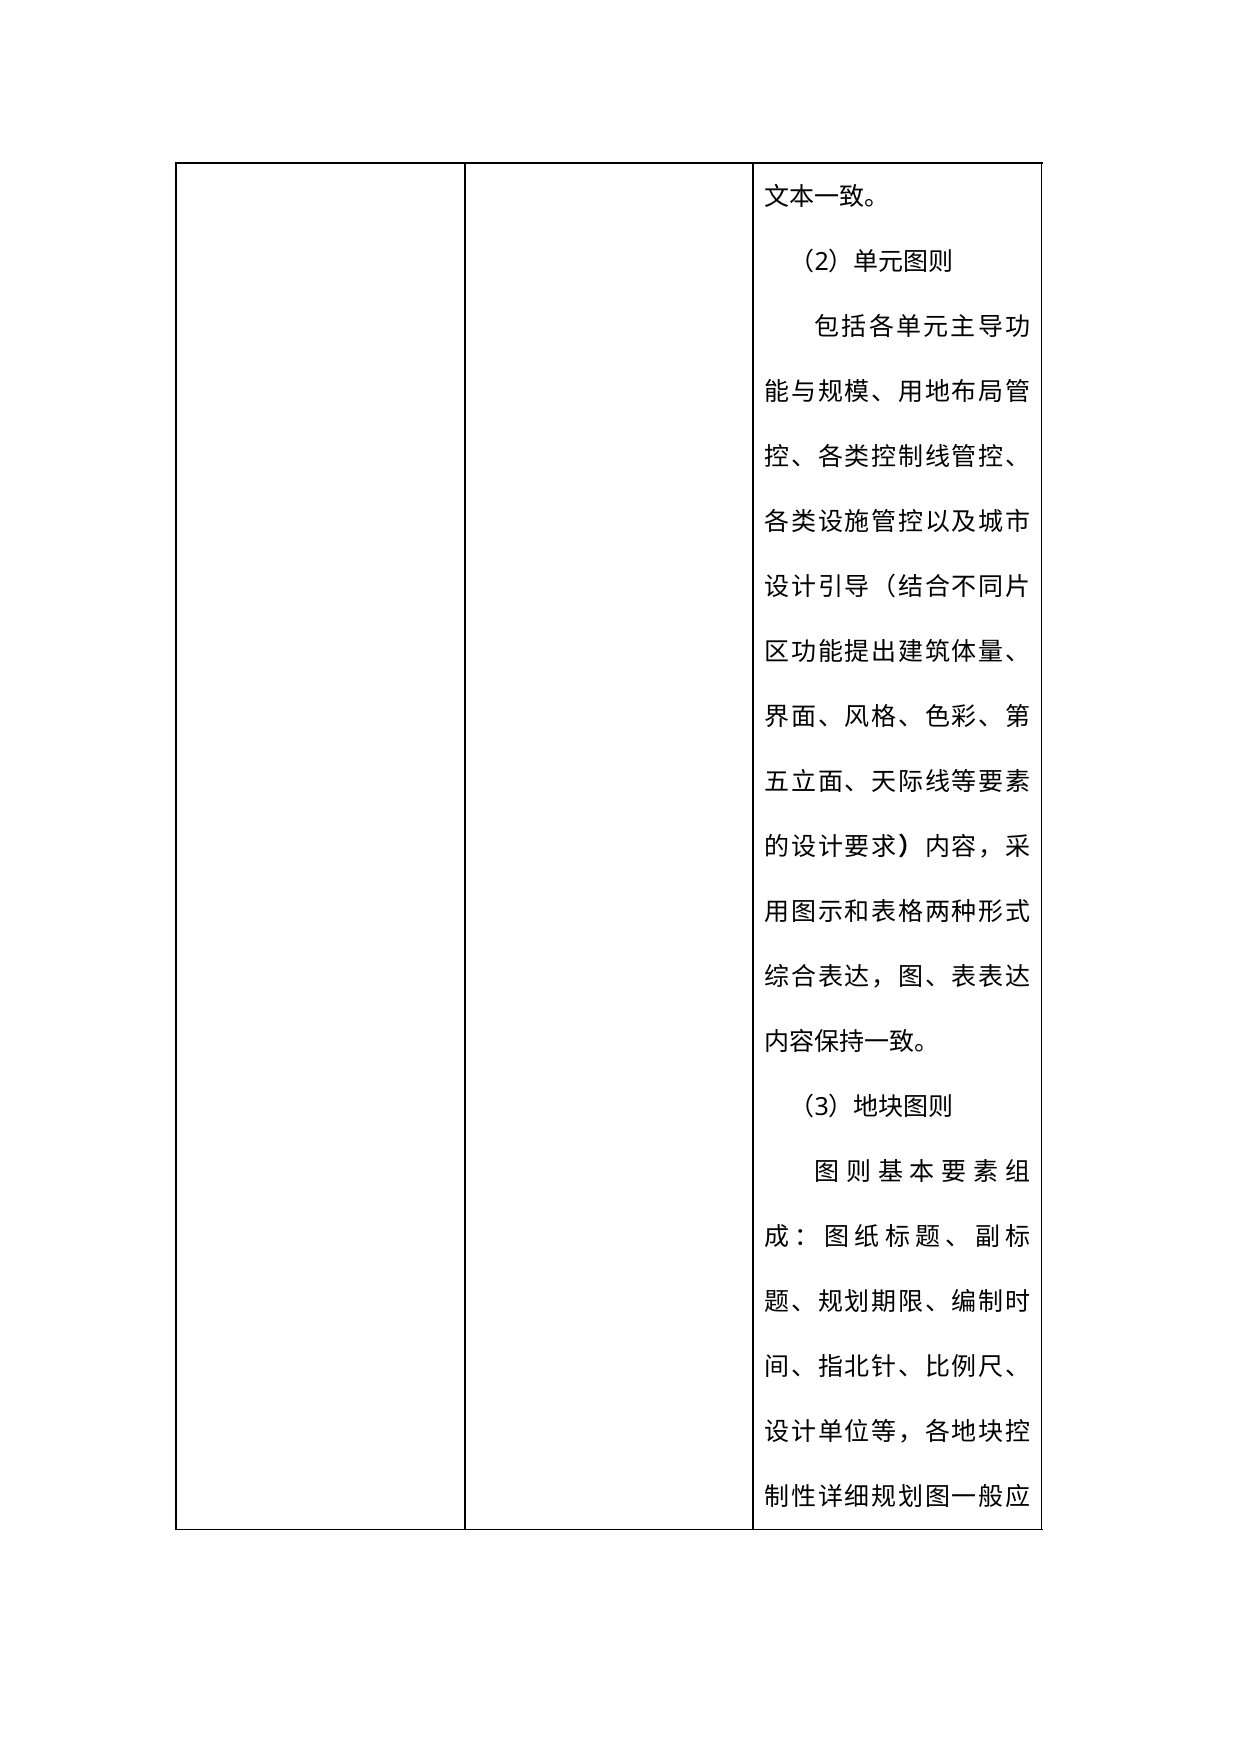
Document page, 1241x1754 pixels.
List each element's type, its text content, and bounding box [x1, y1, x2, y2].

table_cell 1 [466, 164, 752, 1528]
table_cell [177, 164, 464, 1528]
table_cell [754, 164, 1041, 1528]
